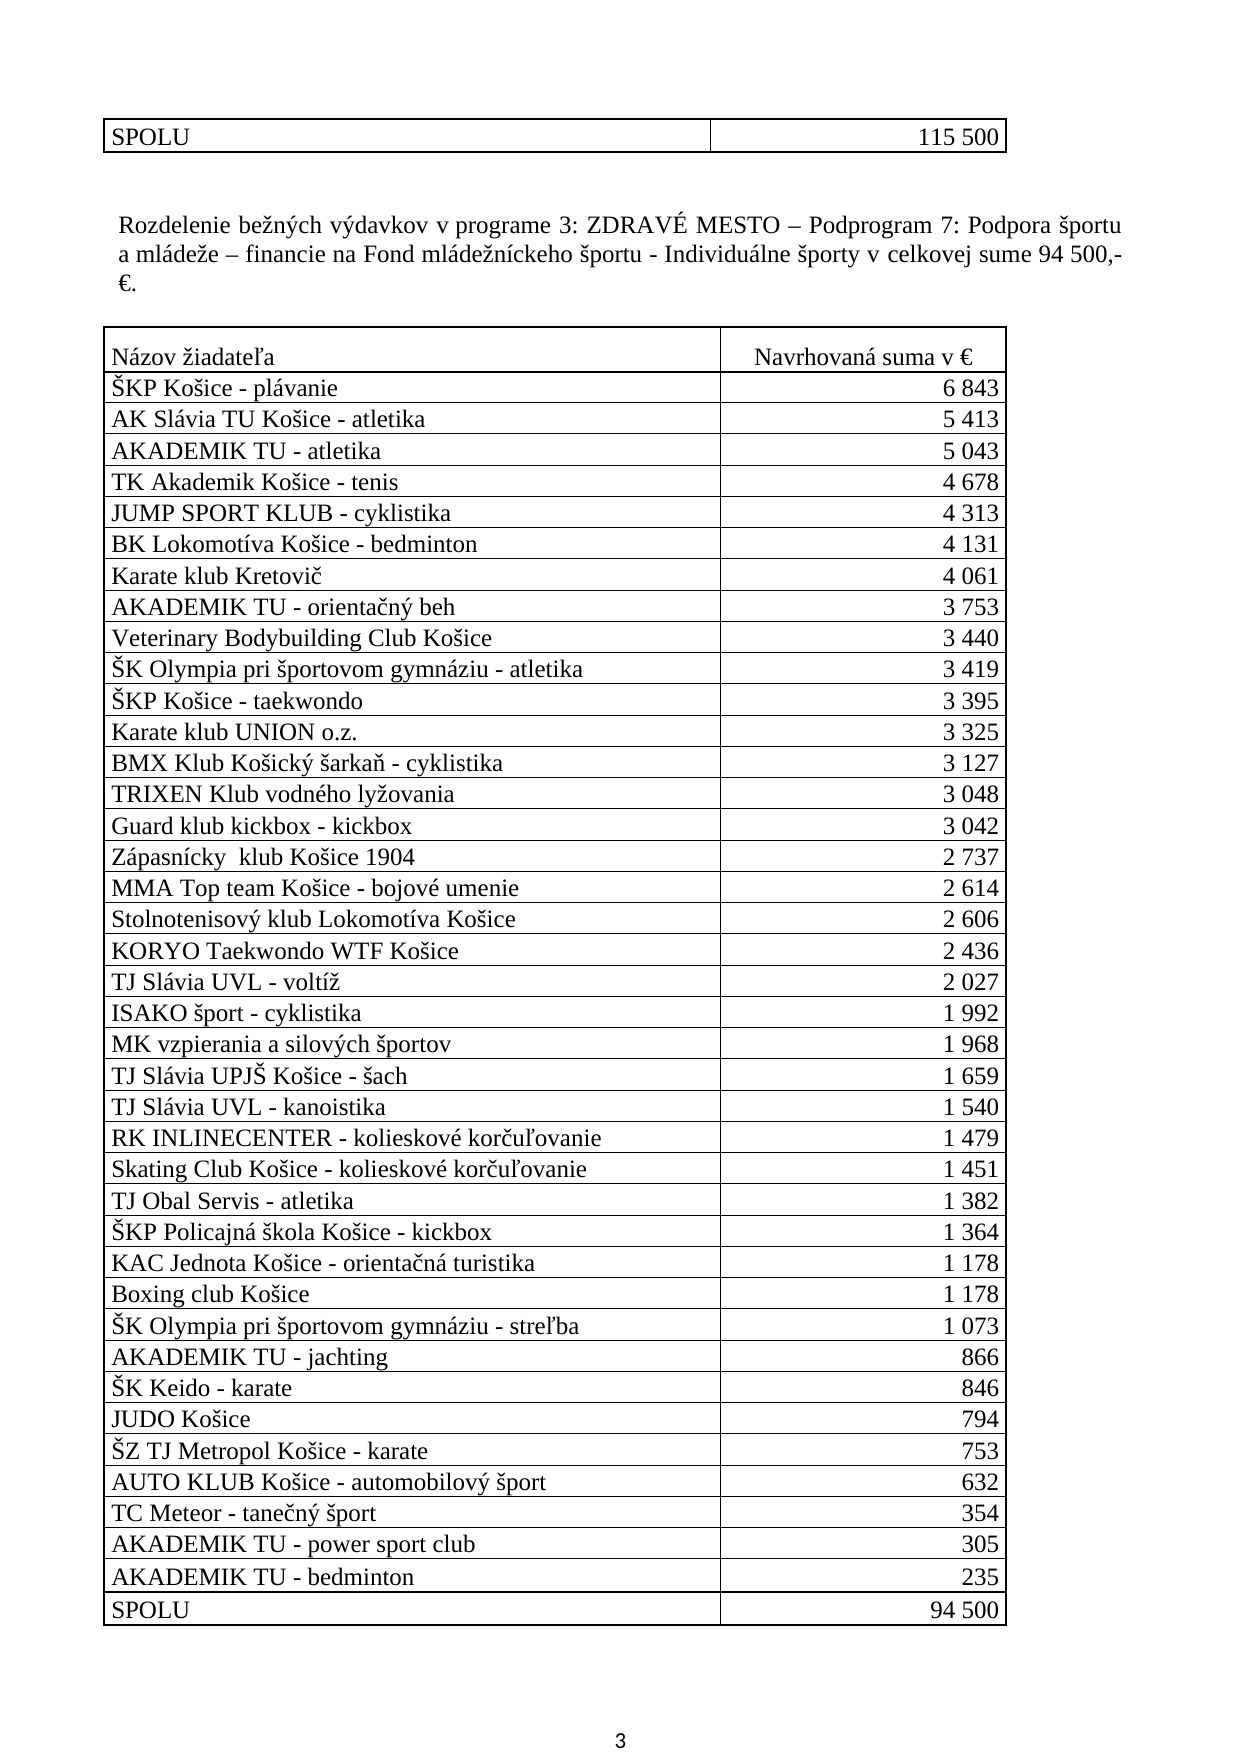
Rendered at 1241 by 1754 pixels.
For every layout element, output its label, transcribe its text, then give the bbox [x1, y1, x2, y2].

table_cell AKADEMIK TU - bedminton [105, 1559, 720, 1591]
table_cell 632 [721, 1466, 1005, 1496]
table_cell SPOLU [105, 120, 710, 151]
table_cell 2 606 [721, 903, 1005, 933]
table_cell AK Slávia TU Košice - atletika [105, 403, 720, 433]
table_cell AKADEMIK TU - power sport club [105, 1528, 720, 1558]
table_cell TC Meteor - tanečný šport [105, 1497, 720, 1527]
table_cell 6 843 [721, 373, 1005, 402]
table_cell 3 419 [721, 653, 1005, 683]
table_cell AKADEMIK TU - atletika [105, 434, 720, 464]
table_cell 753 [721, 1434, 1005, 1464]
table_cell AKADEMIK TU - jachting [105, 1341, 720, 1371]
table_cell TJ Slávia UVL - voltíž [105, 966, 720, 996]
table_cell TRIXEN Klub vodného lyžovania [105, 778, 720, 808]
table_cell 1 382 [721, 1184, 1005, 1214]
table_cell ŠZ TJ Metropol Košice - karate [105, 1434, 720, 1464]
table_cell 1 992 [721, 997, 1005, 1027]
table_cell 305 [721, 1528, 1005, 1558]
table_cell TJ Slávia UPJŠ Košice - šach [105, 1059, 720, 1089]
table_cell 235 [721, 1559, 1005, 1591]
table_cell 3 325 [721, 716, 1005, 746]
table_cell 4 131 [721, 528, 1005, 558]
table_cell RK INLINECENTER - kolieskové korčuľovanie [105, 1122, 720, 1152]
table_cell 2 436 [721, 934, 1005, 964]
table_cell Karate klub Kretovič [105, 559, 720, 589]
table_cell 866 [721, 1341, 1005, 1371]
table_cell 3 395 [721, 684, 1005, 714]
table_cell 4 061 [721, 559, 1005, 589]
table_header Názov žiadateľa [105, 328, 720, 371]
table_cell ŠK Olympia pri športovom gymnáziu - streľba [105, 1309, 720, 1339]
table_cell ŠK Keido - karate [105, 1372, 720, 1402]
table_cell AUTO KLUB Košice - automobilový šport [105, 1466, 720, 1496]
table_cell JUDO Košice [105, 1403, 720, 1433]
table_cell Veterinary Bodybuilding Club Košice [105, 622, 720, 652]
table_cell ŠKP Košice - taekwondo [105, 684, 720, 714]
table_cell 354 [721, 1497, 1005, 1527]
table_cell 4 678 [721, 466, 1005, 496]
table_cell 846 [721, 1372, 1005, 1402]
table_cell BMX Klub Košický šarkaň - cyklistika [105, 747, 720, 777]
text Rozdelenie bežných výdavkov v programe 3: ZDRAVÉ MESTO – Podprogram 7: Podpora športu a mládeže – financie na Fond mládežníckeho športu - Individuálne športy v celkovej sume 94 500,- €. [118, 211, 1122, 297]
table_cell TK Akademik Košice - tenis [105, 466, 720, 496]
table_cell 3 048 [721, 778, 1005, 808]
table_cell Karate klub UNION o.z. [105, 716, 720, 746]
table_cell 3 440 [721, 622, 1005, 652]
table_cell 2 027 [721, 966, 1005, 996]
table_cell 2 737 [721, 841, 1005, 871]
table_cell MK vzpierania a silových športov [105, 1028, 720, 1058]
table_cell 1 178 [721, 1278, 1005, 1308]
table_cell KORYO Taekwondo WTF Košice [105, 934, 720, 964]
table_cell 3 042 [721, 809, 1005, 839]
table_cell SPOLU [105, 1593, 720, 1624]
table_cell Stolnotenisový klub Lokomotíva Košice [105, 903, 720, 933]
table_cell AKADEMIK TU - orientačný beh [105, 591, 720, 621]
table_cell ISAKO šport - cyklistika [105, 997, 720, 1027]
table_cell Guard klub kickbox - kickbox [105, 809, 720, 839]
table_cell 1 073 [721, 1309, 1005, 1339]
table_cell 5 413 [721, 403, 1005, 433]
table_cell 1 659 [721, 1059, 1005, 1089]
table_cell 4 313 [721, 497, 1005, 527]
table_cell MMA Top team Košice - bojové umenie [105, 872, 720, 902]
table_cell Boxing club Košice [105, 1278, 720, 1308]
table_cell Zápasnícky klub Košice 1904 [105, 841, 720, 871]
table_cell 1 364 [721, 1216, 1005, 1246]
table_cell TJ Slávia UVL - kanoistika [105, 1091, 720, 1121]
table_cell 3 127 [721, 747, 1005, 777]
table_cell KAC Jednota Košice - orientačná turistika [105, 1247, 720, 1277]
table_header Navrhovaná suma v € [721, 328, 1005, 371]
table_cell Skating Club Košice - kolieskové korčuľovanie [105, 1153, 720, 1183]
table_cell ŠKP Košice - plávanie [105, 373, 720, 402]
table_cell 5 043 [721, 434, 1005, 464]
table_cell 794 [721, 1403, 1005, 1433]
table_cell 1 540 [721, 1091, 1005, 1121]
table_cell JUMP SPORT KLUB - cyklistika [105, 497, 720, 527]
table_cell 94 500 [721, 1593, 1005, 1624]
table_cell TJ Obal Servis - atletika [105, 1184, 720, 1214]
table_cell ŠKP Policajná škola Košice - kickbox [105, 1216, 720, 1246]
table_cell BK Lokomotíva Košice - bedminton [105, 528, 720, 558]
table_cell ŠK Olympia pri športovom gymnáziu - atletika [105, 653, 720, 683]
table_cell 2 614 [721, 872, 1005, 902]
table_cell 1 451 [721, 1153, 1005, 1183]
table_cell 1 178 [721, 1247, 1005, 1277]
table_cell 1 968 [721, 1028, 1005, 1058]
table_cell 3 753 [721, 591, 1005, 621]
table_cell 1 479 [721, 1122, 1005, 1152]
table_cell 115 500 [711, 120, 1005, 151]
